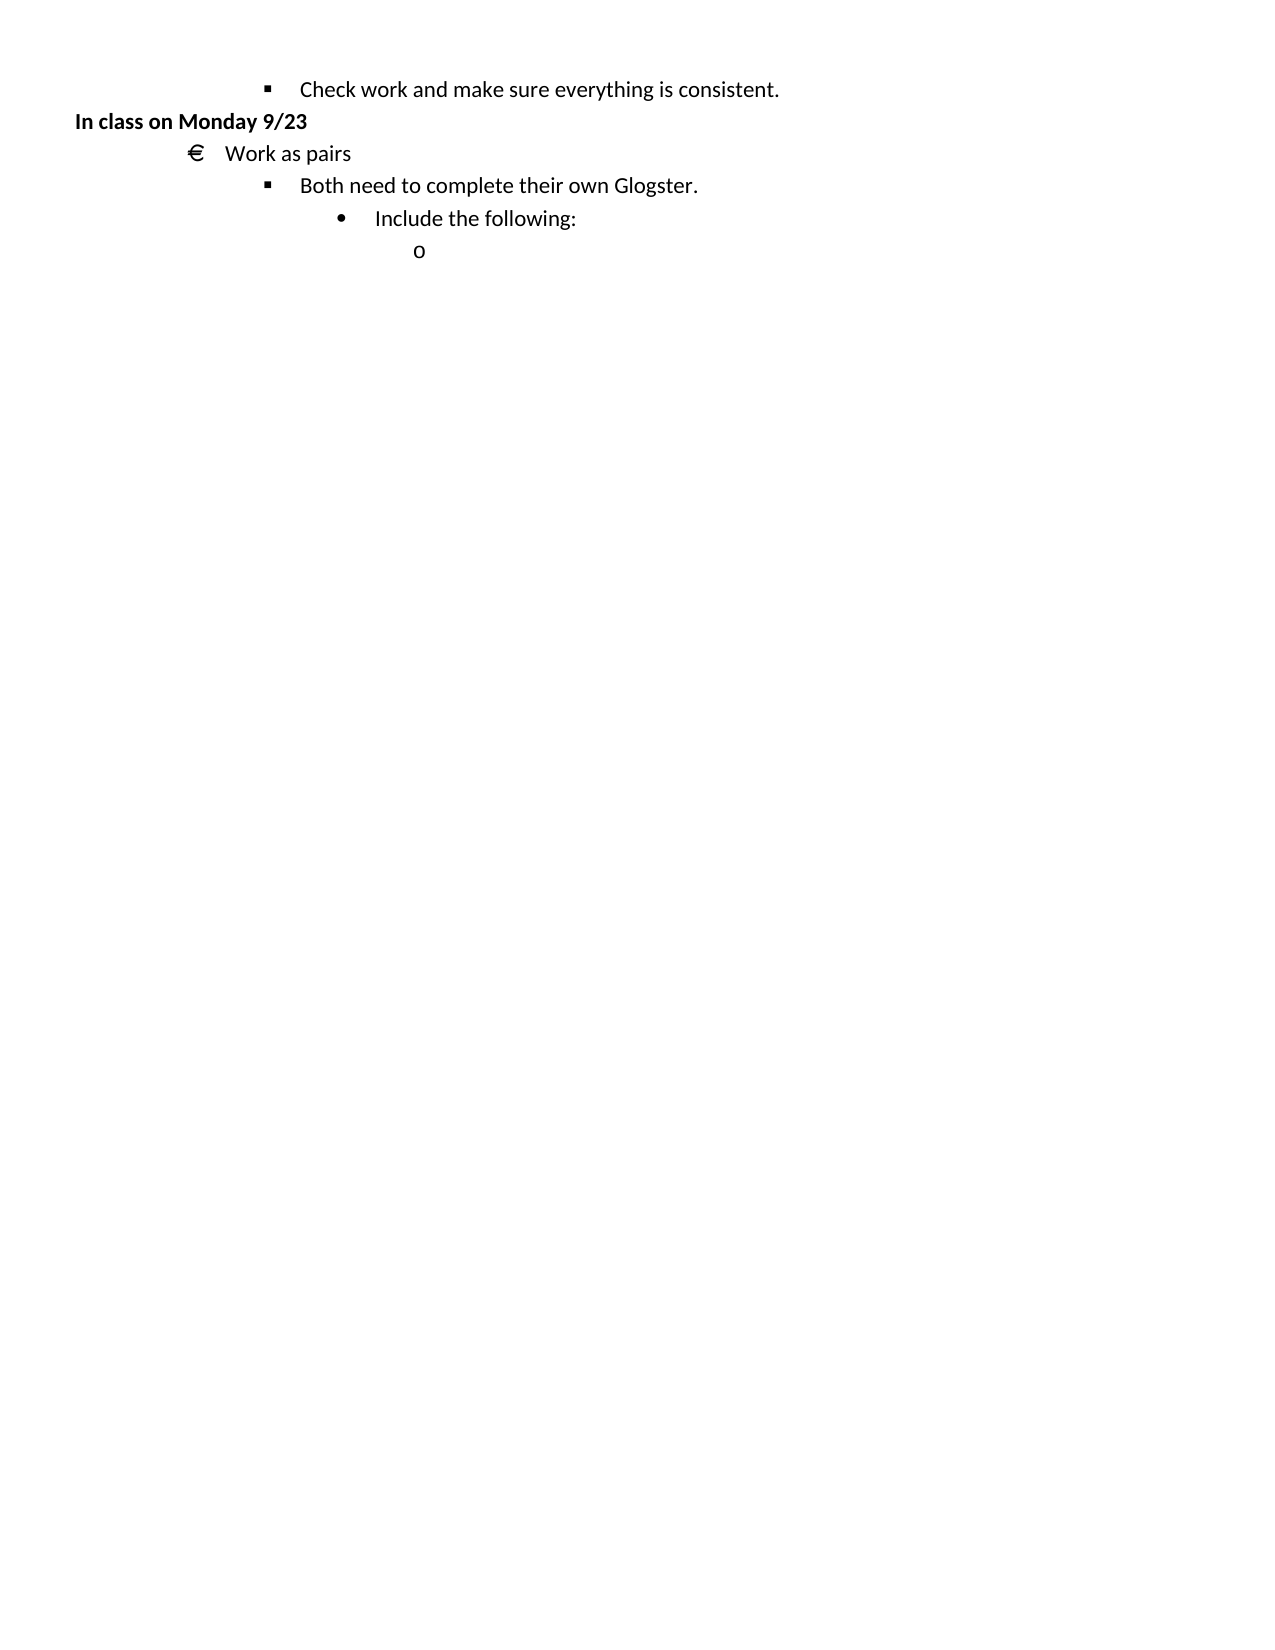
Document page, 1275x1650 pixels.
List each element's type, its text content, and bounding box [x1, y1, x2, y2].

list Include the following: [337, 204, 1200, 232]
list Check work and make sure everything is consistent. [262, 75, 1200, 103]
list Both need to complete their own Glogster. [262, 172, 1200, 199]
text In class on Monday 9/23 [75, 107, 1200, 135]
list Work as pairs [187, 139, 1200, 167]
